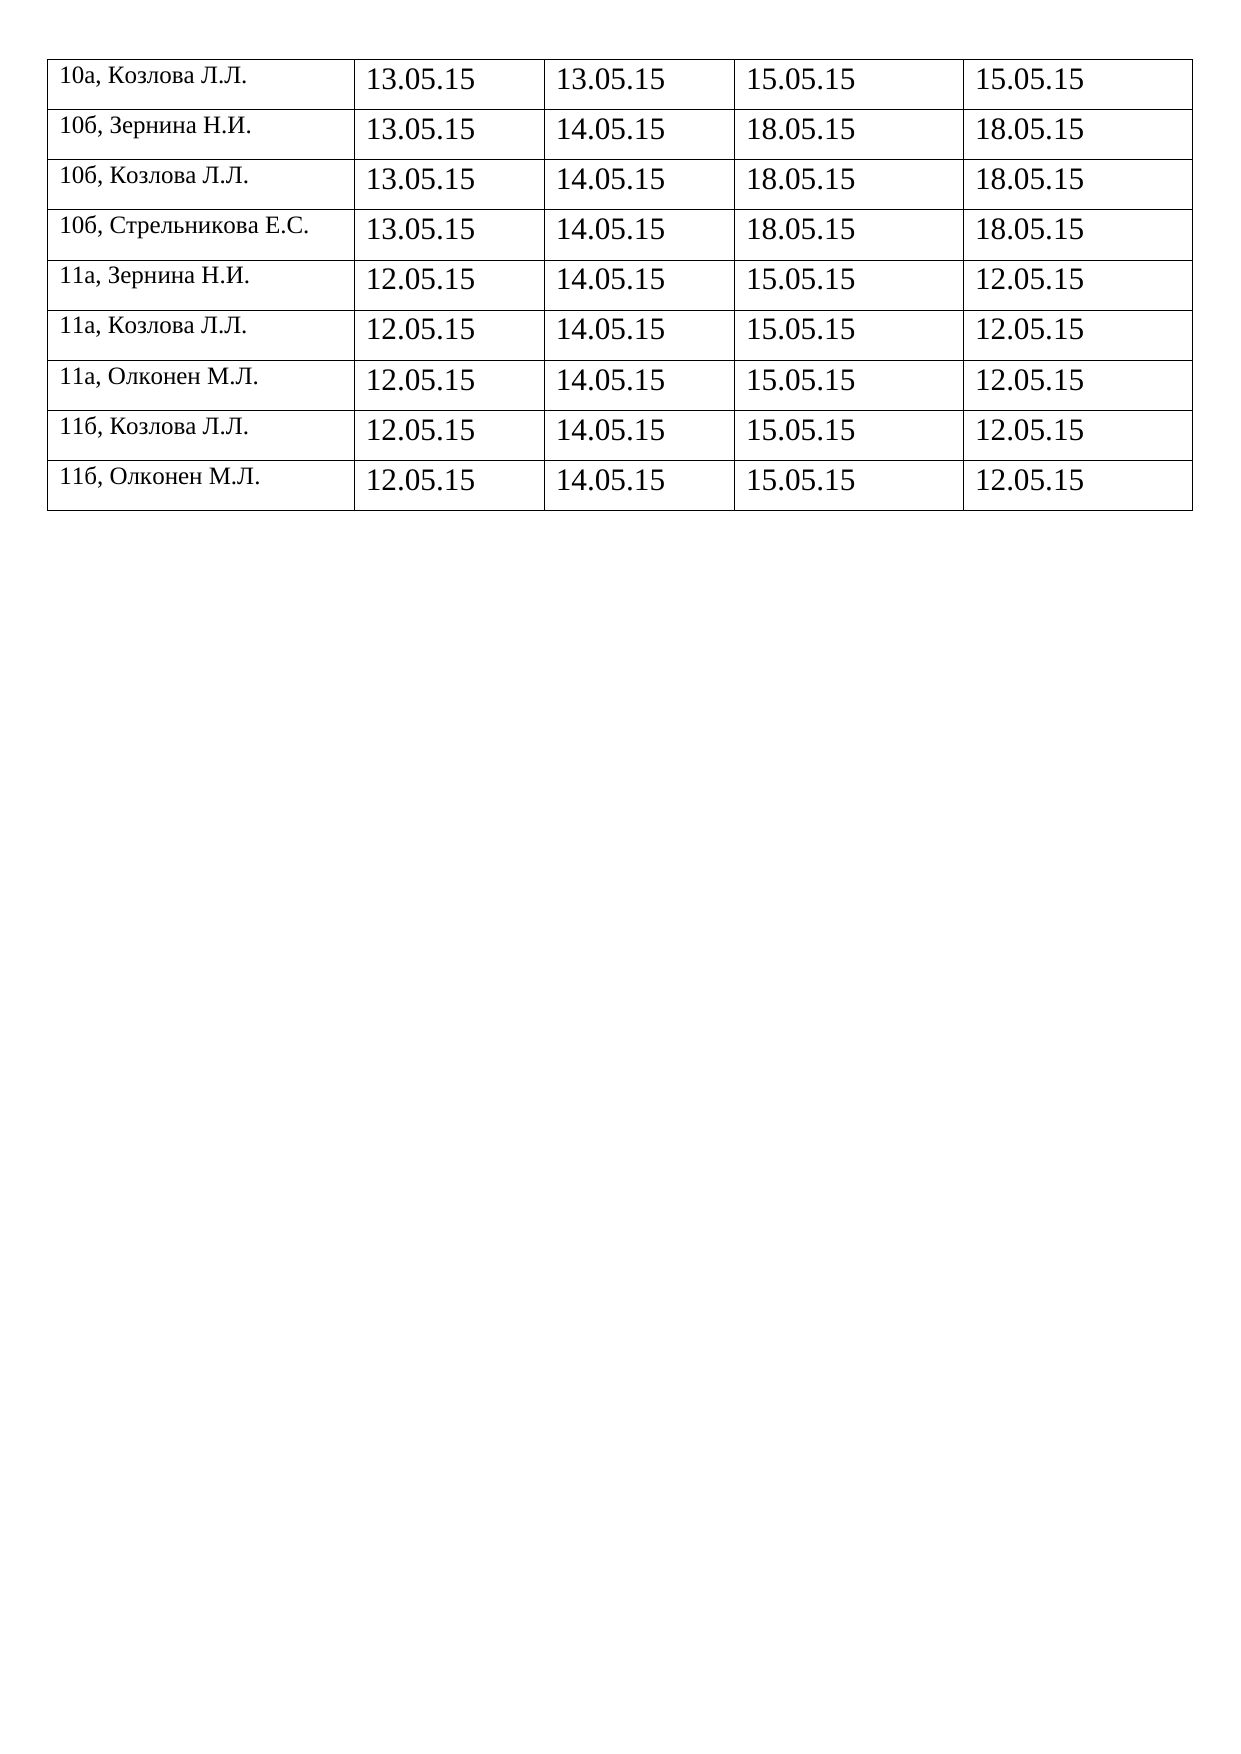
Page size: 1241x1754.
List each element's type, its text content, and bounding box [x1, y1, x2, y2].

table_cell 14.05.15 [545, 411, 734, 460]
table_cell 11б, Олконен М.Л. [48, 461, 354, 510]
table_cell 12.05.15 [964, 261, 1192, 309]
table_cell 14.05.15 [545, 461, 734, 510]
table_cell 12.05.15 [964, 461, 1192, 510]
table_cell 15.05.15 [735, 311, 963, 360]
table_cell 18.05.15 [964, 210, 1192, 259]
table_cell 15.05.15 [735, 411, 963, 460]
table_cell 12.05.15 [355, 311, 544, 360]
table_cell 12.05.15 [964, 361, 1192, 410]
table_cell 12.05.15 [355, 461, 544, 510]
table_cell 10б, Стрельникова Е.С. [48, 210, 354, 259]
table_cell 11б, Козлова Л.Л. [48, 411, 354, 460]
table_cell 18.05.15 [735, 160, 963, 209]
table_cell 11а, Зернина Н.И. [48, 261, 354, 309]
table_cell 14.05.15 [545, 210, 734, 259]
table_cell 12.05.15 [964, 411, 1192, 460]
table_cell 11а, Олконен М.Л. [48, 361, 354, 410]
table_cell 14.05.15 [545, 311, 734, 360]
table_cell 15.05.15 [964, 60, 1192, 109]
table_cell 12.05.15 [355, 361, 544, 410]
table_cell 11а, Козлова Л.Л. [48, 311, 354, 360]
table_cell 15.05.15 [735, 261, 963, 309]
table_cell 18.05.15 [964, 160, 1192, 209]
table_cell 15.05.15 [735, 361, 963, 410]
table_cell 12.05.15 [355, 411, 544, 460]
table_cell 10б, Зернина Н.И. [48, 110, 354, 159]
table_cell 15.05.15 [735, 60, 963, 109]
table_cell 12.05.15 [964, 311, 1192, 360]
table_cell 14.05.15 [545, 261, 734, 309]
table_cell 13.05.15 [545, 60, 734, 109]
table_cell 18.05.15 [964, 110, 1192, 159]
table_cell 15.05.15 [735, 461, 963, 510]
table_cell 13.05.15 [355, 60, 544, 109]
table_cell 13.05.15 [355, 210, 544, 259]
table_cell 18.05.15 [735, 110, 963, 159]
table_cell 10а, Козлова Л.Л. [48, 60, 354, 109]
table_cell 18.05.15 [735, 210, 963, 259]
table_cell 14.05.15 [545, 160, 734, 209]
table_cell 14.05.15 [545, 110, 734, 159]
table_cell 14.05.15 [545, 361, 734, 410]
table_cell 10б, Козлова Л.Л. [48, 160, 354, 209]
table_cell 13.05.15 [355, 110, 544, 159]
table_cell 13.05.15 [355, 160, 544, 209]
table_cell 12.05.15 [355, 261, 544, 309]
